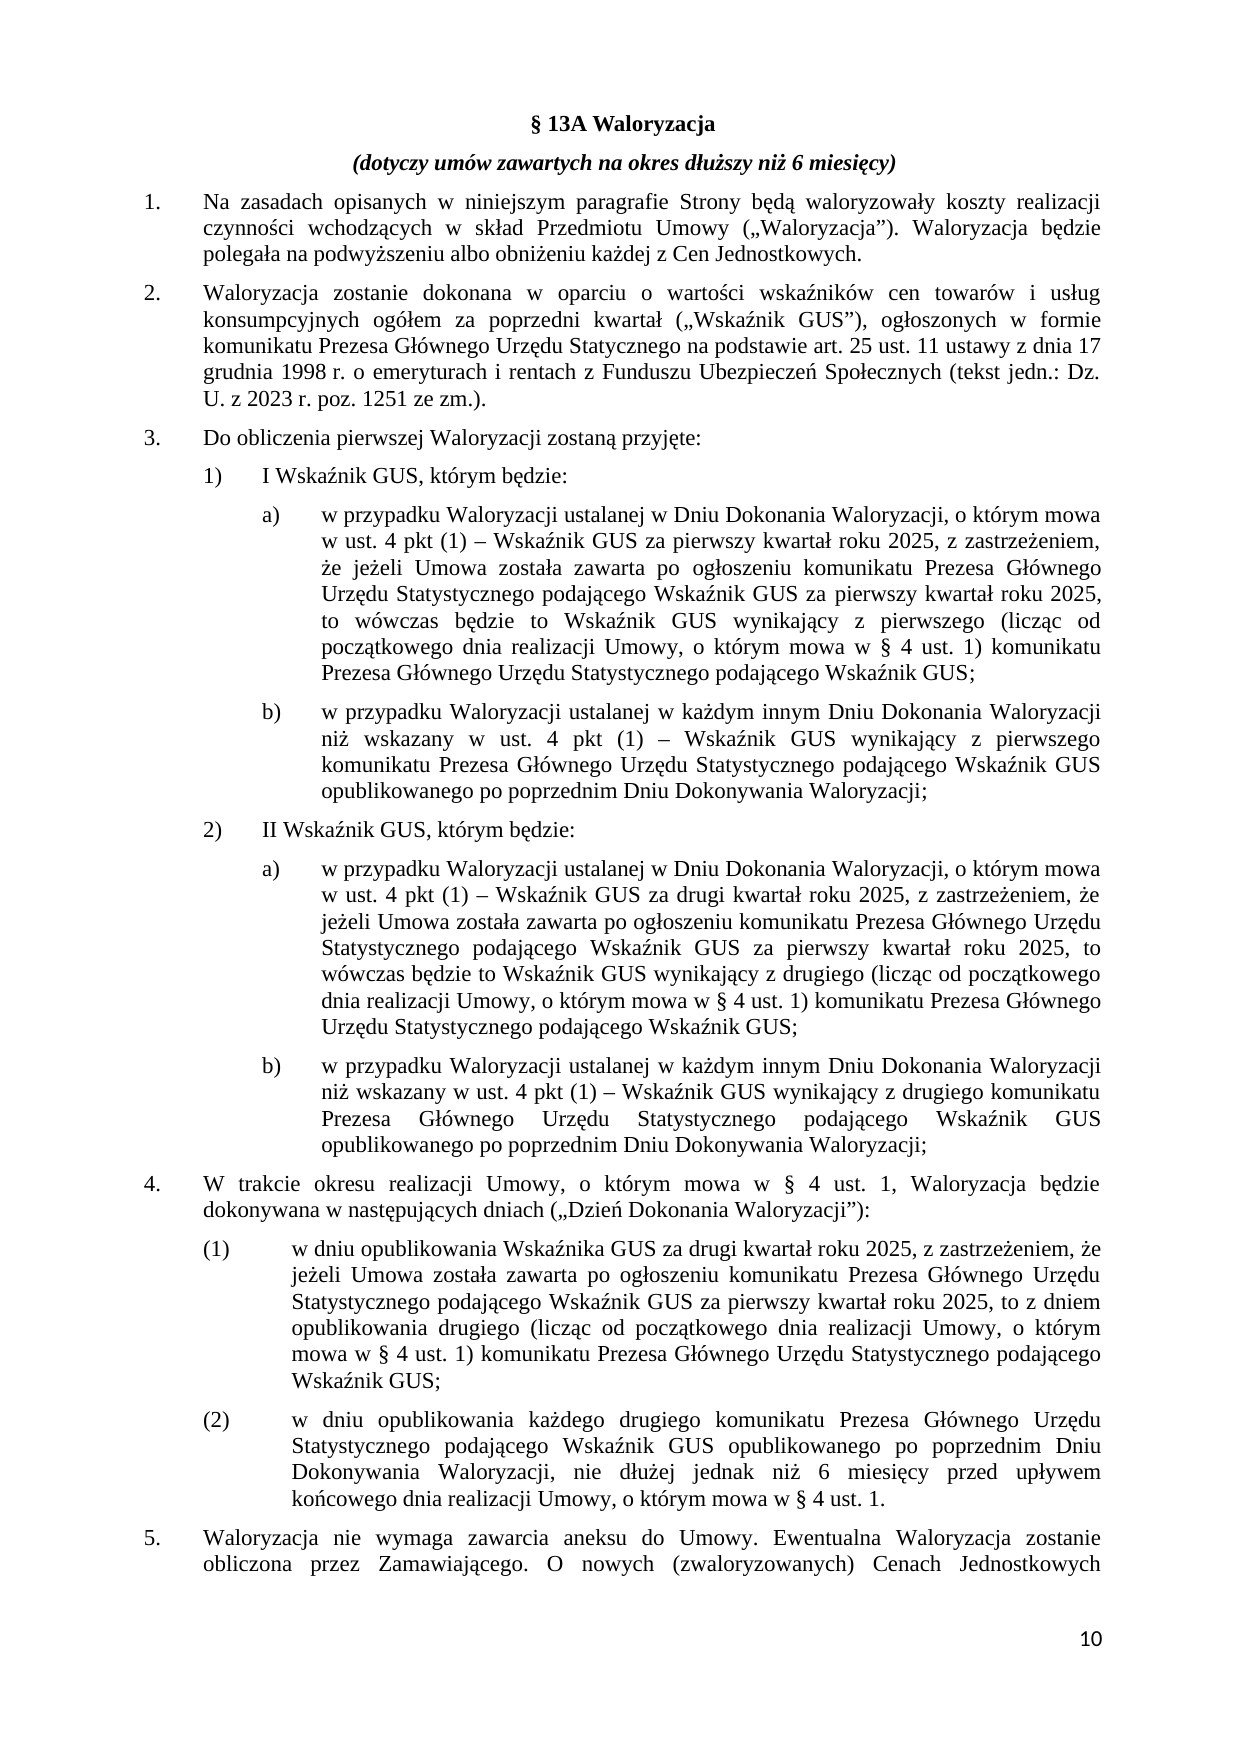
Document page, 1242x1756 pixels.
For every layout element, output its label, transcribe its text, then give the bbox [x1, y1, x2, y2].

text 1) I Wskaźnik GUS, którym będzie: [203, 462, 1102, 489]
text 1. Na zasadach opisanych w niniejszym paragrafie Strony będą waloryzowały koszty realizacji czynności wchodzących w skład Przedmiotu Umowy („Waloryzacja”). Waloryzacja będzie polegała na podwyższeniu albo obniżeniu każdej z Cen Jednostkowych. [144, 188, 1102, 267]
text 3. Do obliczenia pierwszej Waloryzacji zostaną przyjęte: [144, 423, 1102, 450]
text 2. Waloryzacja zostanie dokonana w oparciu o wartości wskaźników cen towarów i usług konsumpcyjnych ogółem za poprzedni kwartał („Wskaźnik GUS”), ogłoszonych w formie komunikatu Prezesa Głównego Urzędu Statycznego na podstawie art. 25 ust. 11 ustawy z dnia 17 grudnia 1998 r. o emeryturach i rentach z Funduszu Ubezpieczeń Społecznych (tekst jedn.: Dz. U. z 2023 r. poz. 1251 ze zm.). [144, 279, 1102, 411]
text a) w przypadku Waloryzacji ustalanej w Dniu Dokonania Waloryzacji, o którym mowa w ust. 4 pkt (1) – Wskaźnik GUS za drugi kwartał roku 2025, z zastrzeżeniem, że jeżeli Umowa została zawarta po ogłoszeniu komunikatu Prezesa Głównego Urzędu Statystycznego podającego Wskaźnik GUS za pierwszy kwartał roku 2025, to wówczas będzie to Wskaźnik GUS wynikający z drugiego (licząc od początkowego dnia realizacji Umowy, o którym mowa w § 4 ust. 1) komunikatu Prezesa Głównego Urzędu Statystycznego podającego Wskaźnik GUS; [262, 855, 1102, 1039]
text (dotyczy umów zawartych na okres dłuższy niż 6 miesięcy) [144, 149, 1102, 175]
text (1) w dniu opublikowania Wskaźnika GUS za drugi kwartał roku 2025, z zastrzeżeniem, że jeżeli Umowa została zawarta po ogłoszeniu komunikatu Prezesa Głównego Urzędu Statystycznego podającego Wskaźnik GUS za pierwszy kwartał roku 2025, to z dniem opublikowania drugiego (licząc od początkowego dnia realizacji Umowy, o którym mowa w § 4 ust. 1) komunikatu Prezesa Głównego Urzędu Statystycznego podającego Wskaźnik GUS; [203, 1235, 1102, 1393]
text 4. W trakcie okresu realizacji Umowy, o którym mowa w § 4 ust. 1, Waloryzacja będzie dokonywana w następujących dniach („Dzień Dokonania Waloryzacji”): [144, 1170, 1102, 1223]
text b) w przypadku Waloryzacji ustalanej w każdym innym Dniu Dokonania Waloryzacji niż wskazany w ust. 4 pkt (1) – Wskaźnik GUS wynikający z pierwszego komunikatu Prezesa Głównego Urzędu Statystycznego podającego Wskaźnik GUS opublikowanego po poprzednim Dniu Dokonywania Waloryzacji; [262, 698, 1102, 804]
text (2) w dniu opublikowania każdego drugiego komunikatu Prezesa Głównego Urzędu Statystycznego podającego Wskaźnik GUS opublikowanego po poprzednim Dniu Dokonywania Waloryzacji, nie dłużej jednak niż 6 miesięcy przed upływem końcowego dnia realizacji Umowy, o którym mowa w § 4 ust. 1. [203, 1406, 1102, 1511]
text a) w przypadku Waloryzacji ustalanej w Dniu Dokonania Waloryzacji, o którym mowa w ust. 4 pkt (1) – Wskaźnik GUS za pierwszy kwartał roku 2025, z zastrzeżeniem, że jeżeli Umowa została zawarta po ogłoszeniu komunikatu Prezesa Głównego Urzędu Statystycznego podającego Wskaźnik GUS za pierwszy kwartał roku 2025, to wówczas będzie to Wskaźnik GUS wynikający z pierwszego (licząc od początkowego dnia realizacji Umowy, o którym mowa w § 4 ust. 1) komunikatu Prezesa Głównego Urzędu Statystycznego podającego Wskaźnik GUS; [262, 501, 1102, 686]
text § 13A Waloryzacja [144, 110, 1102, 136]
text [144, 1524, 1102, 1576]
text 2) II Wskaźnik GUS, którym będzie: [203, 816, 1102, 842]
text b) w przypadku Waloryzacji ustalanej w każdym innym Dniu Dokonania Waloryzacji niż wskazany w ust. 4 pkt (1) – Wskaźnik GUS wynikający z drugiego komunikatu Prezesa Głównego Urzędu Statystycznego podającego Wskaźnik GUS opublikowanego po poprzednim Dniu Dokonywania Waloryzacji; [262, 1052, 1102, 1157]
